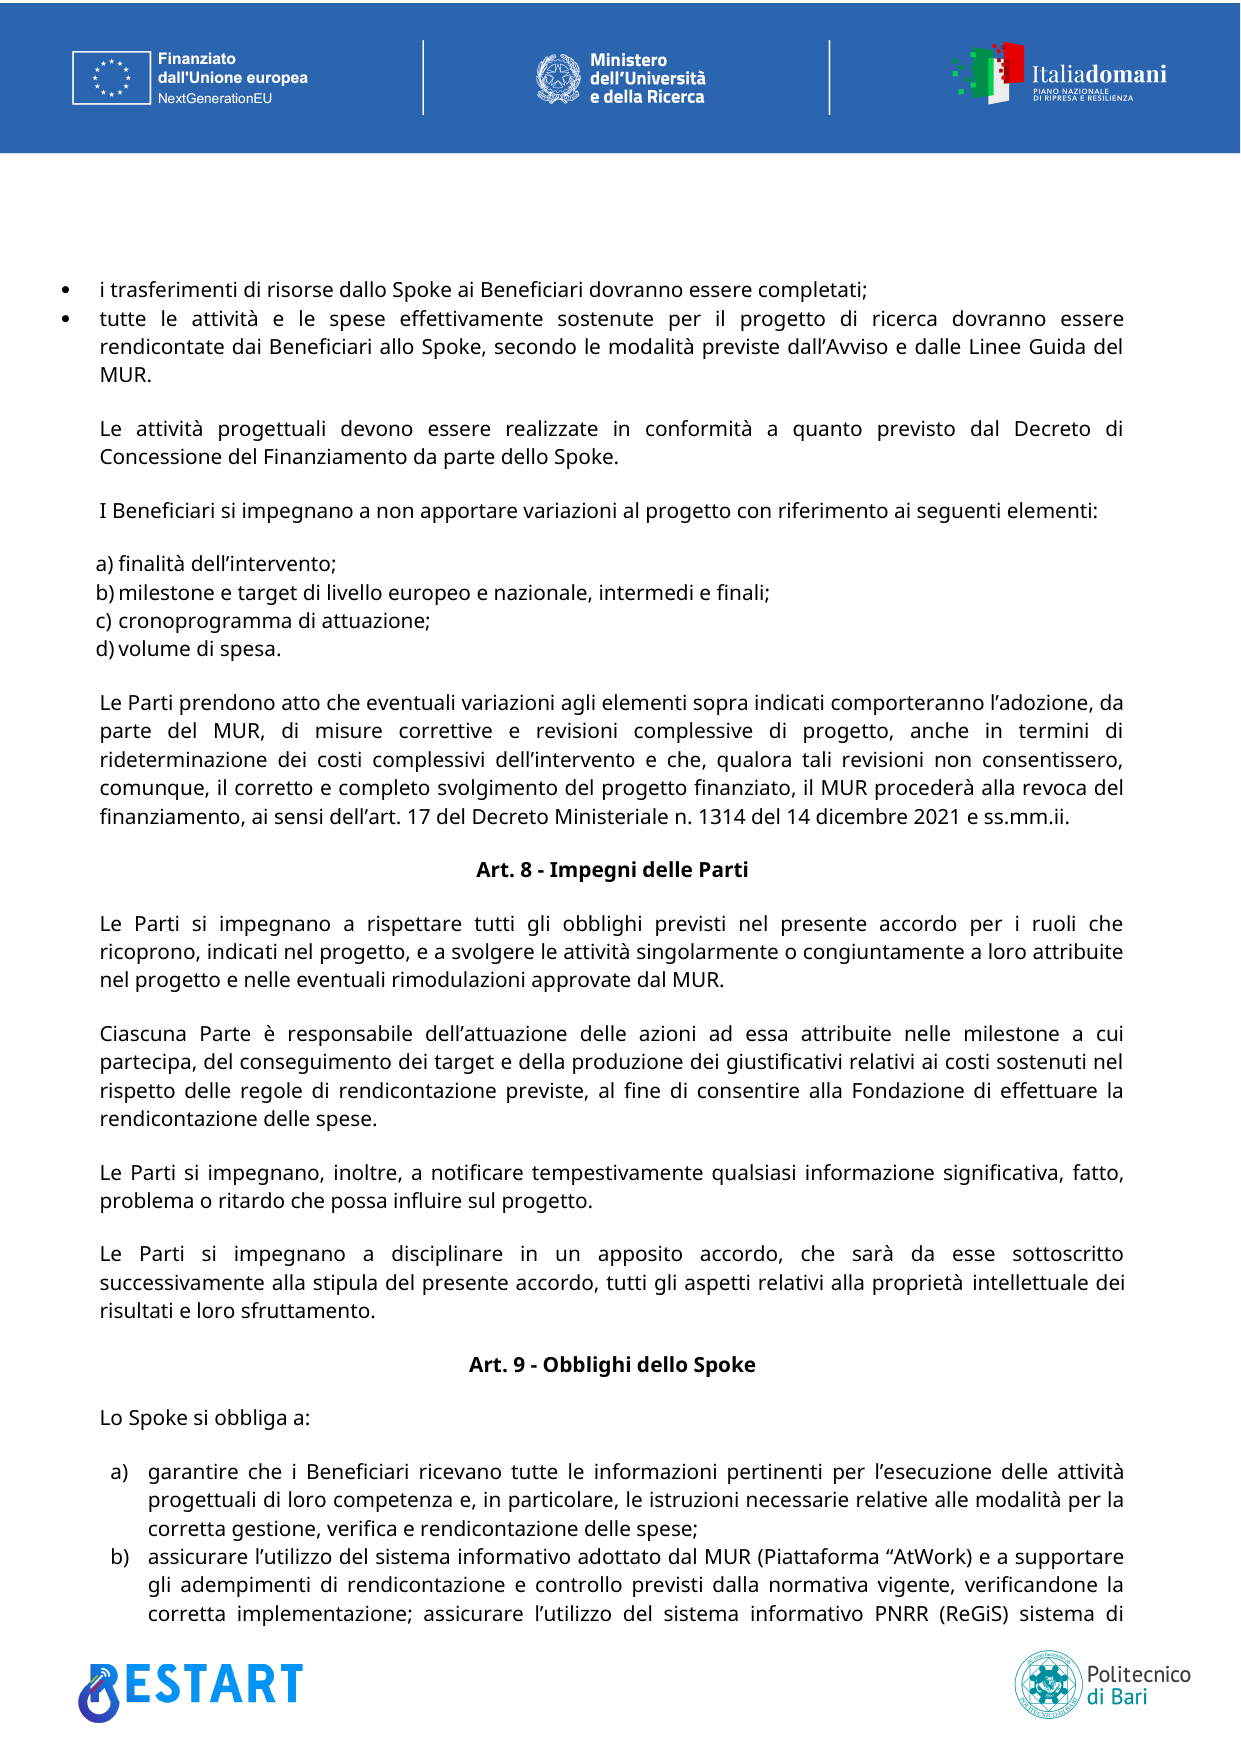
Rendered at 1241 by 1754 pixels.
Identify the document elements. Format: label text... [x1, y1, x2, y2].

list i trasferimenti di risorse dallo Spoke ai Beneficiari dovranno essere completati; [62, 275, 1126, 304]
list finalità dell’intervento; [95, 549, 1126, 578]
list garantire che i Beneficiari ricevano tutte le informazioni pertinenti per l’esecuzione delle attività progettuali di loro competenza e, in particolare, le istruzioni necessarie relative alle modalità per la corretta gestione, verifica e rendicontazione delle spese; [110, 1457, 1126, 1542]
list cronoprogramma di attuazione; [95, 606, 1126, 634]
picture [78, 1664, 303, 1723]
list tutte le attività e le spese effettivamente sostenute per il progetto di ricerca dovranno essere rendicontate dai Beneficiari allo Spoke, secondo le modalità previste dall’Avviso e dalle Linee Guida del MUR. [62, 304, 1126, 389]
text I Beneficiari si impegnano a non apportare variazioni al progetto con riferimento ai seguenti elementi: [99, 496, 1126, 524]
subtitle Art. 9 - Obblighi dello Spoke [99, 1350, 1126, 1378]
text Ciascuna Parte è responsabile dell’attuazione delle azioni ad essa attribuite nelle milestone a cui partecipa, del conseguimento dei target e della produzione dei giustificativi relativi ai costi sostenuti nel rispetto delle regole di rendicontazione previste, al fine di consentire alla Fondazione di effettuare la rendicontazione delle spese. [99, 1019, 1126, 1133]
text Le Parti prendono atto che eventuali variazioni agli elementi sopra indicati comporteranno l’adozione, da parte del MUR, di misure correttive e revisioni complessive di progetto, anche in termini di rideterminazione dei costi complessivi dell’intervento e che, qualora tali revisioni non consentissero, comunque, il corretto e completo svolgimento del progetto finanziato, il MUR procederà alla revoca del finanziamento, ai sensi dell’art. 17 del Decreto Ministeriale n. 1314 del 14 dicembre 2021 e ss.mm.ii. [99, 688, 1126, 830]
text Lo Spoke si obbliga a: [99, 1403, 1126, 1432]
picture [988, 1624, 1217, 1745]
picture [0, 3, 1241, 162]
text Le attività progettuali devono essere realizzate in conformità a quanto previsto dal Decreto di Concessione del Finanziamento da parte dello Spoke. [99, 414, 1126, 471]
text Le Parti si impegnano a rispettare tutti gli obblighi previsti nel presente accordo per i ruoli che ricoprono, indicati nel progetto, e a svolgere le attività singolarmente o congiuntamente a loro attribuite nel progetto e nelle eventuali rimodulazioni approvate dal MUR. [99, 909, 1126, 994]
text Le Parti si impegnano a disciplinare in un apposito accordo, che sarà da esse sottoscritto successivamente alla stipula del presente accordo, tutti gli aspetti relativi alla proprietà intellettuale dei risultati e loro sfruttamento. [99, 1239, 1126, 1325]
text Le Parti si impegnano, inoltre, a notificare tempestivamente qualsiasi informazione significativa, fatto, problema o ritardo che possa influire sul progetto. [99, 1158, 1126, 1214]
text Art. 8 - Impegni delle Parti [99, 855, 1126, 884]
list milestone e target di livello europeo e nazionale, intermedi e finali; [95, 578, 1126, 606]
list volume di spesa. [95, 634, 1126, 663]
